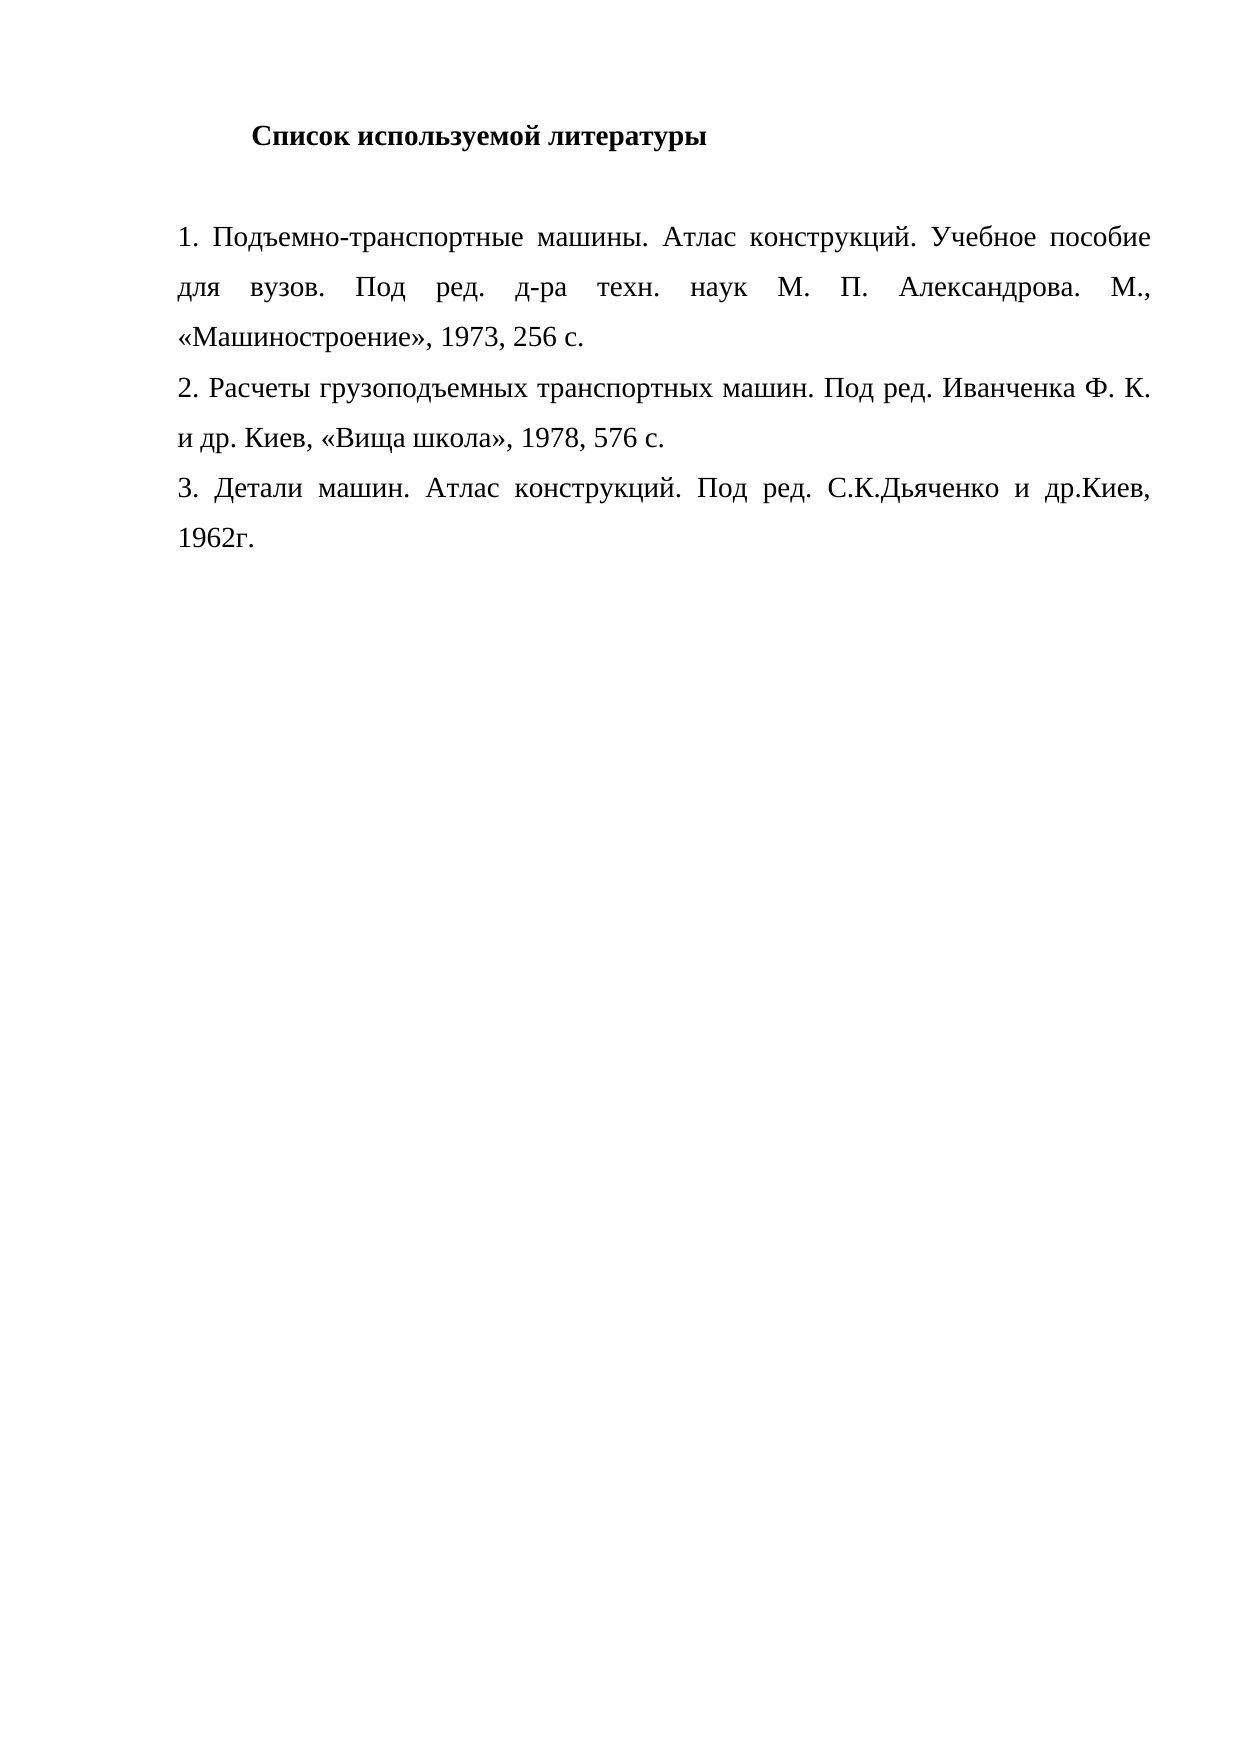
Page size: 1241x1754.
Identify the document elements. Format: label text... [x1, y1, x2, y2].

text Список используемой литературы [177, 118, 1152, 152]
text 2. Расчеты грузоподъемных транспортных машин. Под ред. Иванченка Ф. К. и др. Киев, «Вища школа», 1978, 576 с. [177, 370, 1152, 453]
text 3. Детали машин. Атлас конструкций. Под ред. С.К.Дьяченко и др.Киев, 1962г. [177, 470, 1152, 554]
text 1. Подъемно-транспортные машины. Атлас конструкций. Учебное пособие для вузов. Под ред. д-ра техн. наук М. П. Александрова. М., «Машиностроение», 1973, 256 с. [177, 219, 1152, 353]
